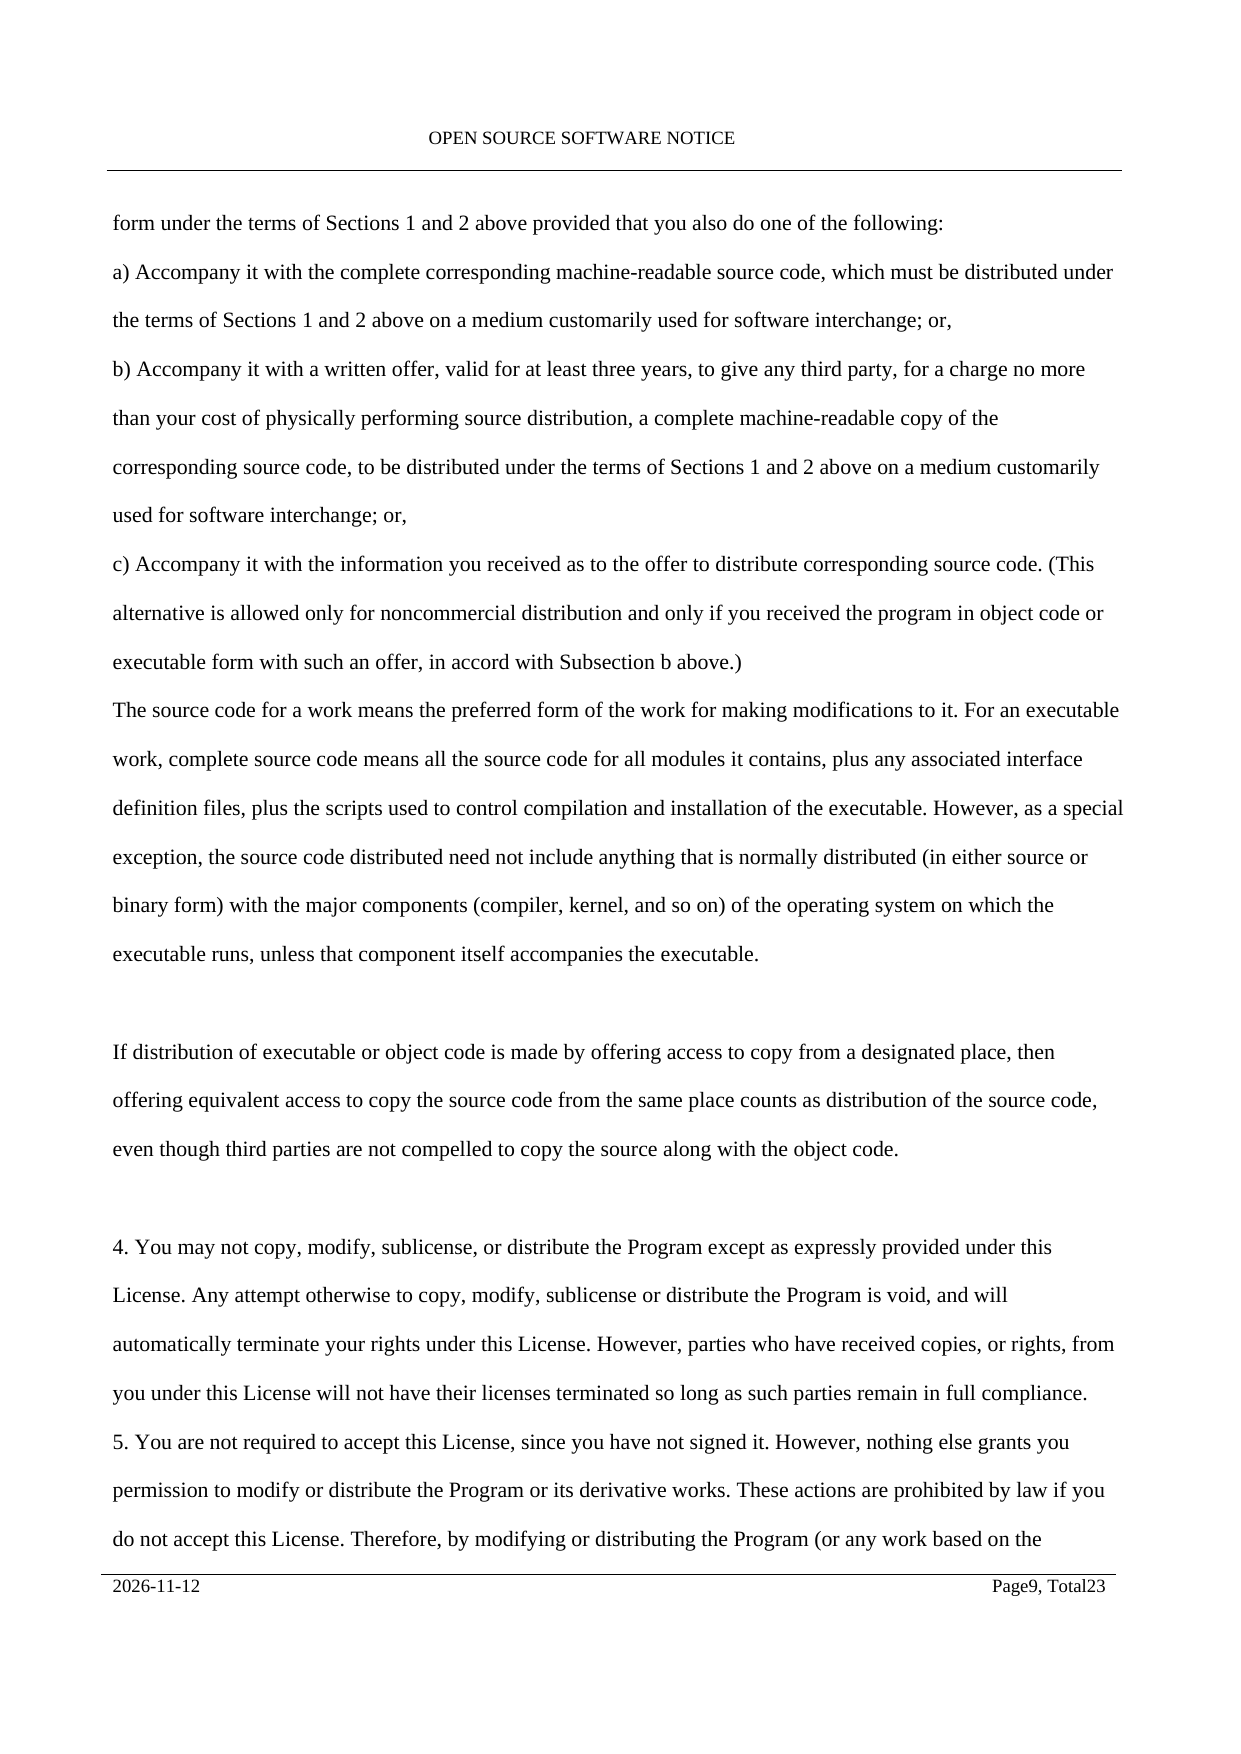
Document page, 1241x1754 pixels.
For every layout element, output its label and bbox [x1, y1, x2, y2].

text [112, 206, 1128, 1555]
